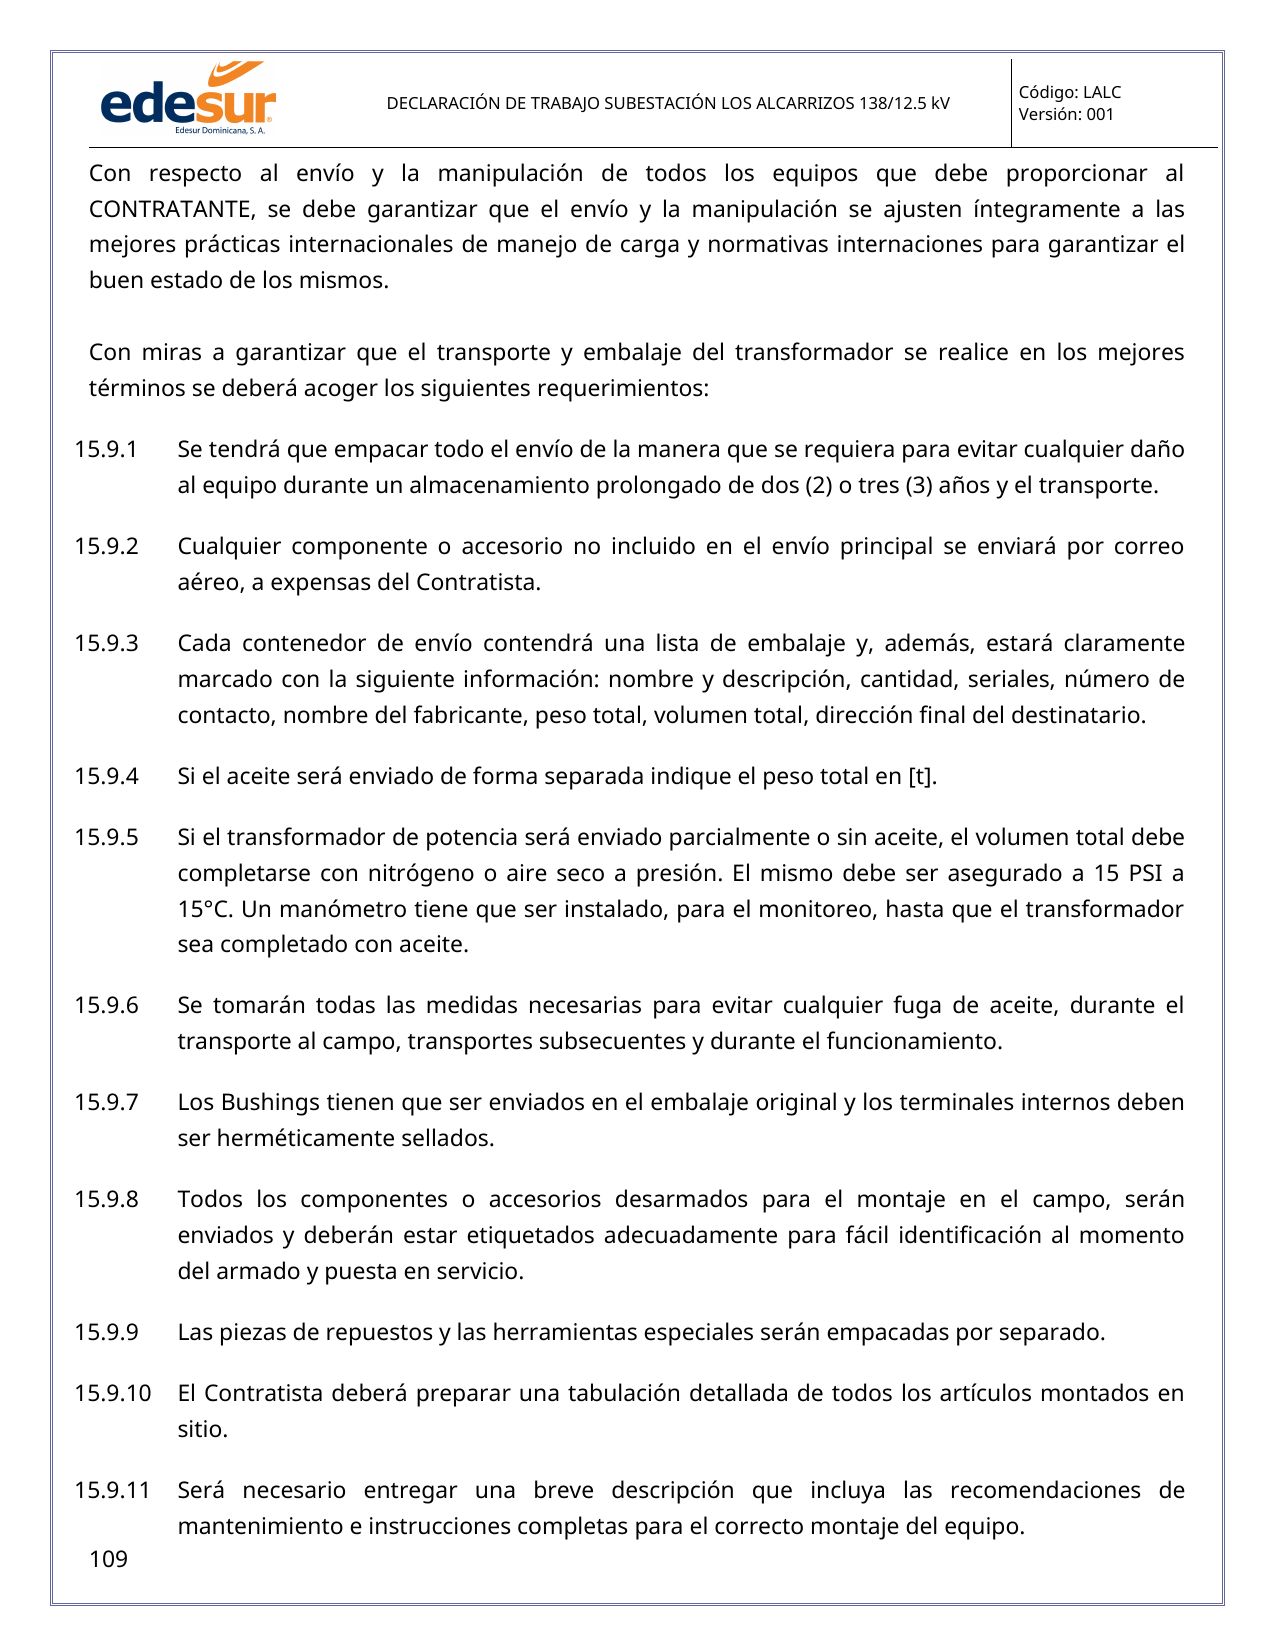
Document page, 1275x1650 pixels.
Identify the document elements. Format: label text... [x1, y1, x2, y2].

list Se tendrá que empacar todo el envío de la manera que se requiera para evitar cualquier daño al equipo durante un almacenamiento prolongado de dos (2) o tres (3) años y el transporte. [74, 433, 1186, 500]
list Si el transformador de potencia será enviado parcialmente o sin aceite, el volumen total debe completarse con nitrógeno o aire seco a presión. El mismo debe ser asegurado a 15 PSI a 15°C. Un manómetro tiene que ser instalado, para el monitoreo, hasta que el transformador sea completado con aceite. [74, 821, 1186, 960]
list Cualquier componente o accesorio no incluido en el envío principal se enviará por correo aéreo, a expensas del Contratista. [74, 530, 1186, 597]
list Todos los componentes o accesorios desarmados para el montaje en el campo, serán enviados y deberán estar etiquetados adecuadamente para fácil identificación al momento del armado y puesta en servicio. [74, 1183, 1186, 1286]
text Con respecto al envío y la manipulación de todos los equipos que debe proporcionar al CONTRATANTE, se debe garantizar que el envío y la manipulación se ajusten íntegramente a las mejores prácticas internacionales de manejo de carga y normativas internaciones para garantizar el buen estado de los mismos. [89, 157, 1186, 296]
list Si el aceite será enviado de forma separada indique el peso total en [t]. [74, 760, 1186, 791]
list Se tomarán todas las medidas necesarias para evitar cualquier fuga de aceite, durante el transporte al campo, transportes subsecuentes y durante el funcionamiento. [74, 989, 1186, 1057]
list Cada contenedor de envío contendrá una lista de embalaje y, además, estará claramente marcado con la siguiente información: nombre y descripción, cantidad, seriales, número de contacto, nombre del fabricante, peso total, volumen total, dirección final del destinatario. [74, 627, 1186, 730]
list Será necesario entregar una breve descripción que incluya las recomendaciones de mantenimiento e instrucciones completas para el correcto montaje del equipo. [74, 1474, 1186, 1541]
text Con miras a garantizar que el transporte y embalaje del transformador se realice en los mejores términos se deberá acoger los siguientes requerimientos: [89, 336, 1186, 403]
picture [98, 59, 277, 138]
list Los Bushings tienen que ser enviados en el embalaje original y los terminales internos deben ser herméticamente sellados. [74, 1086, 1186, 1153]
list El Contratista deberá preparar una tabulación detallada de todos los artículos montados en sitio. [74, 1377, 1186, 1444]
list Las piezas de repuestos y las herramientas especiales serán empacadas por separado. [74, 1316, 1186, 1347]
